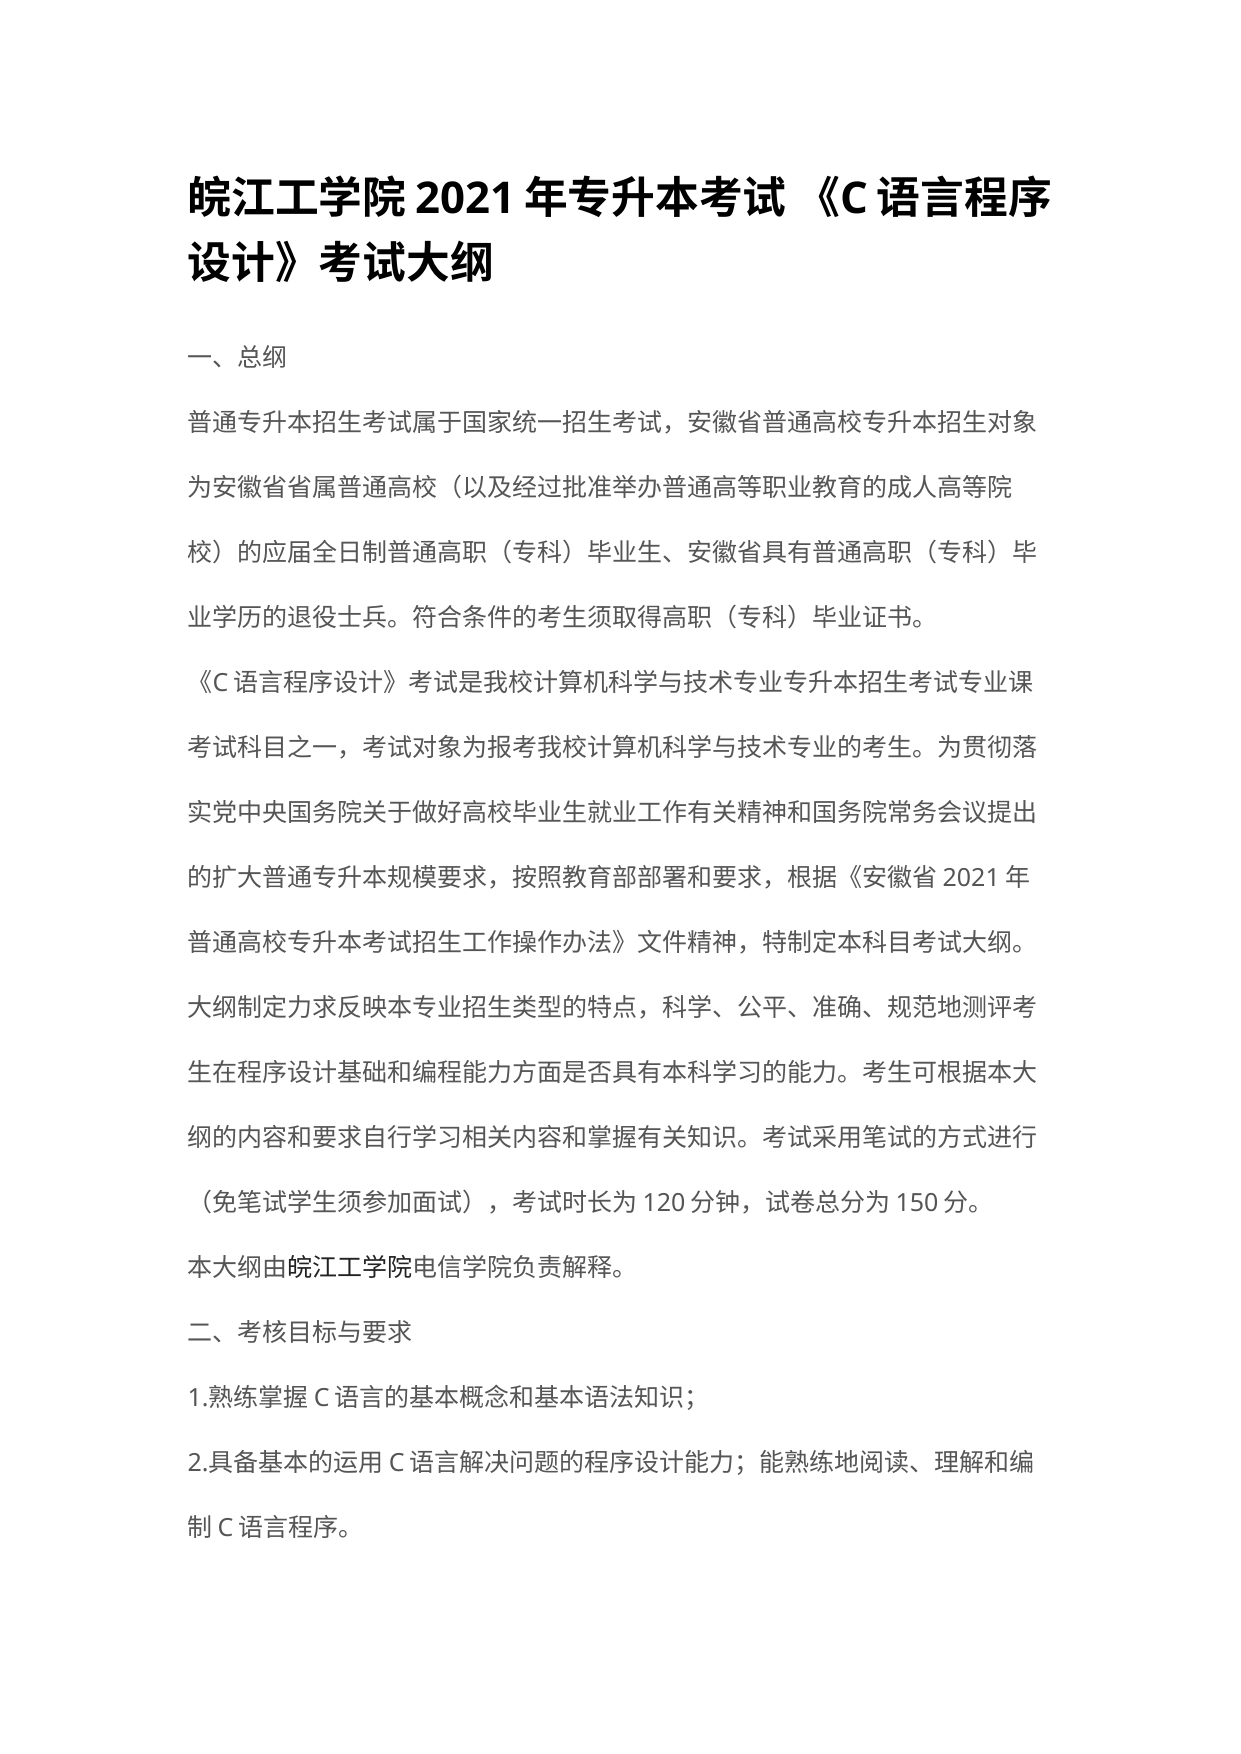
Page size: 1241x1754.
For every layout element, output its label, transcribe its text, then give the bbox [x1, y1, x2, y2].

subtitle 皖江工学院2021年专升本考试 《C语言程序设计》考试大纲 [187, 162, 1053, 292]
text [187, 323, 1053, 1558]
